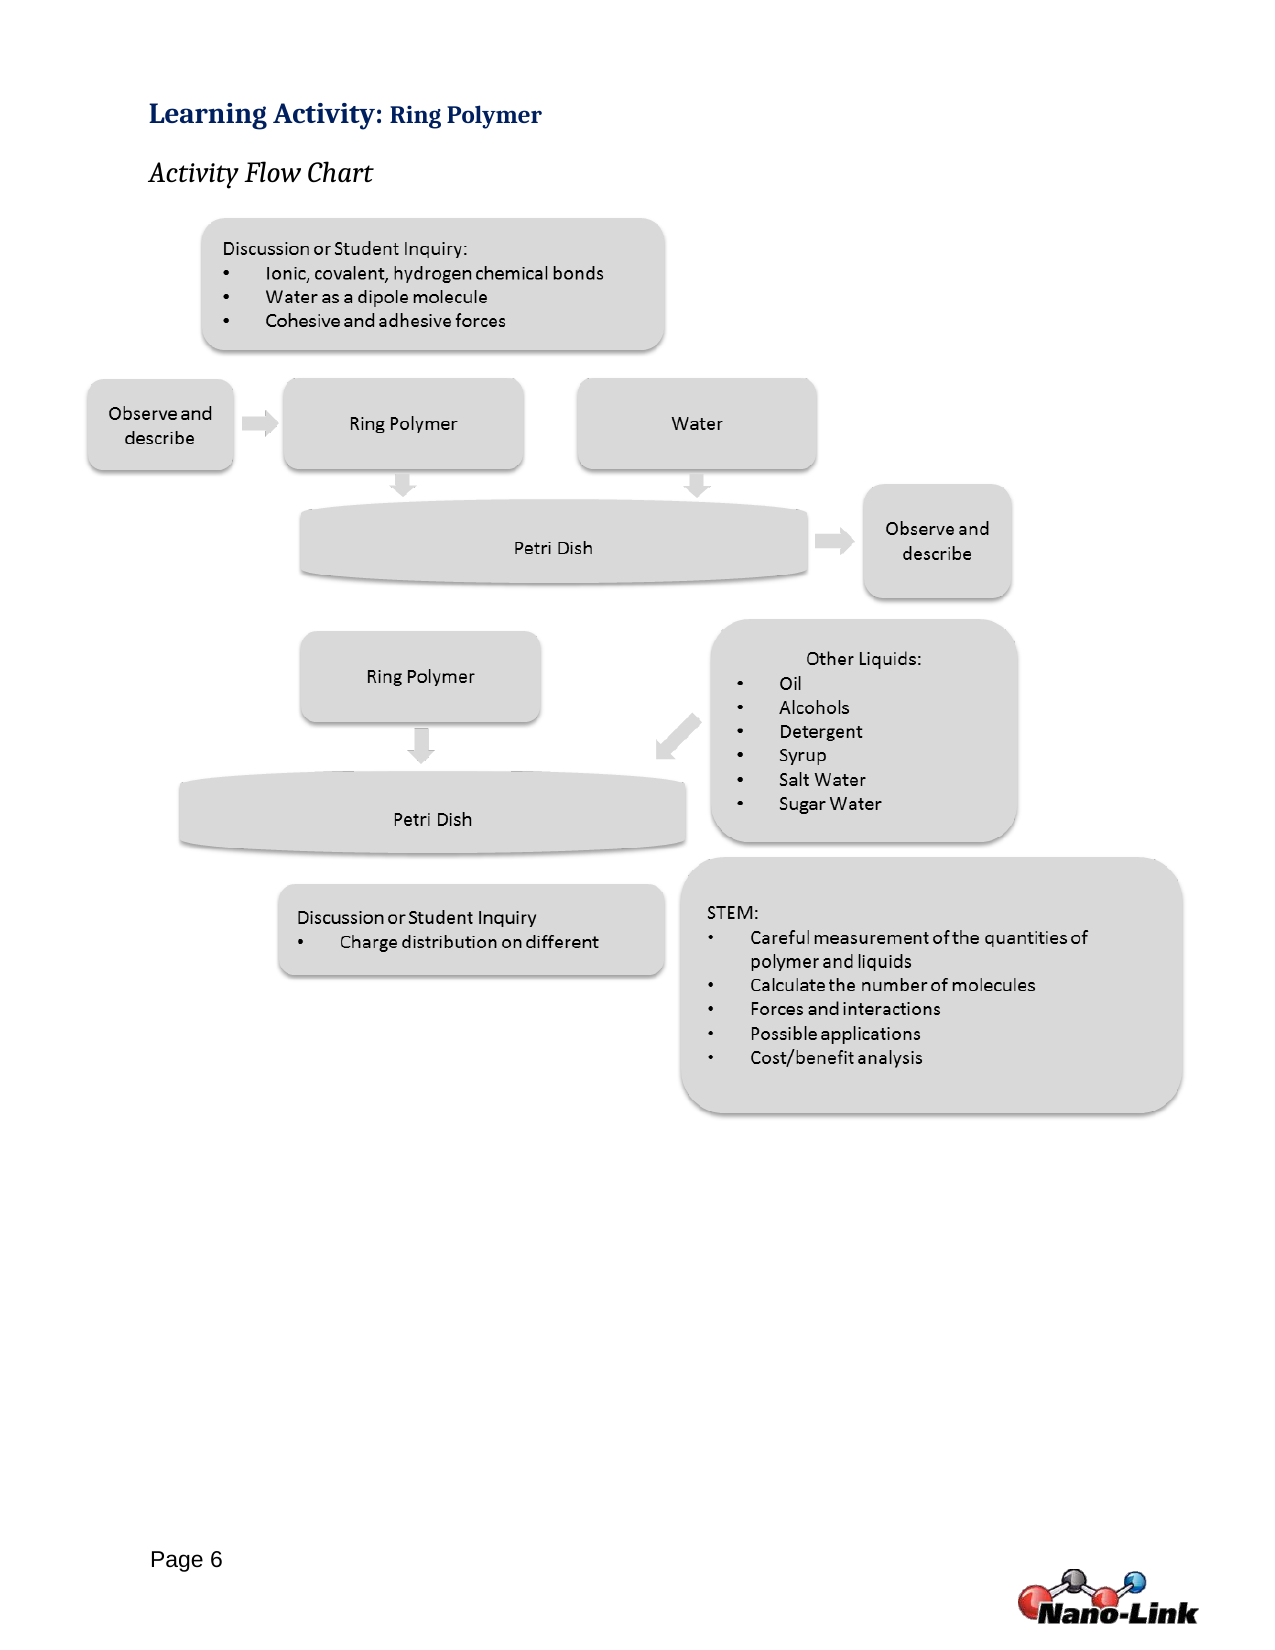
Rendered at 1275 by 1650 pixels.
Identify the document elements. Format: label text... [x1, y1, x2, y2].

picture [1018, 1569, 1203, 1628]
subtitle Learning Activity: Ring Polymer [148, 97, 1125, 131]
subtitle Activity Flow Chart [148, 156, 1125, 190]
picture [81, 214, 1188, 1122]
